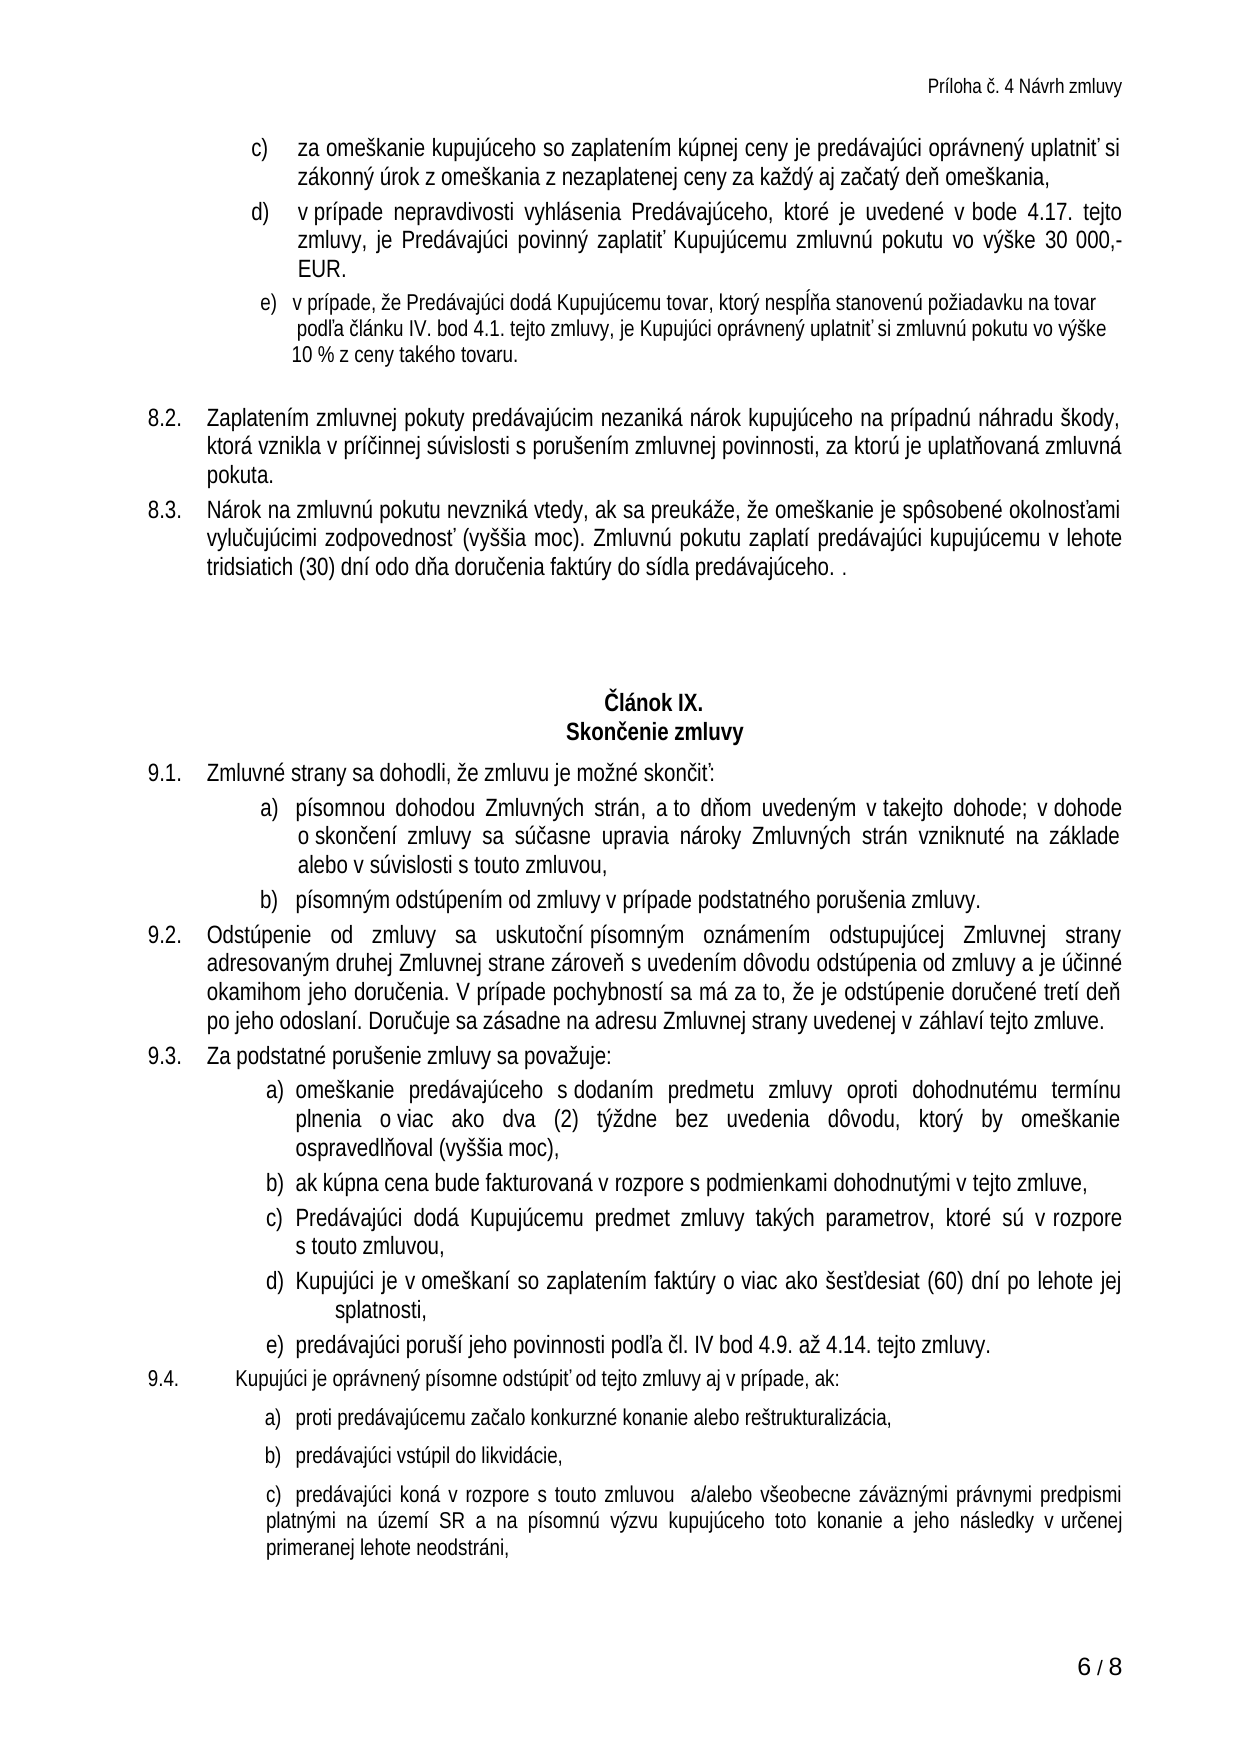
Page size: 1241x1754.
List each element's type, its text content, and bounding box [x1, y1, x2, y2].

text 10 % z ceny takého tovaru. [260, 341, 1122, 368]
list Kupujúci je v omeškaní so zaplatením faktúry o viac ako šesťdesiat (60) dní po lehote jej splatnosti, [266, 1266, 1122, 1323]
list Predávajúci dodá Kupujúcemu predmet zmluvy takých parametrov, ktoré sú v rozpore s touto zmluvou, [266, 1203, 1122, 1260]
list písomným odstúpením od zmluvy v prípade podstatného porušenia zmluvy. [260, 885, 1122, 913]
list písomnou dohodou Zmluvných strán, a to dňom uvedeným v takejto dohode; v dohode o skončení zmluvy sa súčasne upravia nároky Zmluvných strán vzniknuté na základe alebo v súvislosti s touto zmluvou, [260, 793, 1122, 879]
list Zaplatením zmluvnej pokuty predávajúcim nezaniká nárok kupujúceho na prípadnú náhradu škody, ktorá vznikla v príčinnej súvislosti s porušením zmluvnej povinnosti, za ktorú je uplatňovaná zmluvná pokuta. [148, 403, 1122, 488]
list predávajúci vstúpil do likvidácie, [221, 1442, 1122, 1469]
list Článok IX. [185, 688, 1122, 717]
text podľa článku IV. bod 4.1. tejto zmluvy, je Kupujúci oprávnený uplatniť si zmluvnú pokutu vo výške [260, 315, 1122, 341]
list predávajúci koná v rozpore s touto zmluvou a/alebo všeobecne záväznými právnymi predpismi platnými na území SR a na písomnú výzvu kupujúceho toto konanie a jeho následky v určenej primeranej lehote neodstráni, [266, 1481, 1122, 1560]
list Zmluvné strany sa dohodli, že zmluvu je možné skončiť: [148, 758, 1122, 786]
list omeškanie predávajúceho s dodaním predmetu zmluvy oproti dohodnutému termínu plnenia o viac ako dva (2) týždne bez uvedenia dôvodu, ktorý by omeškanie ospravedlňoval (vyššia moc), [266, 1076, 1122, 1161]
list Za podstatné porušenie zmluvy sa považuje: [148, 1041, 1122, 1069]
list ak kúpna cena bude fakturovaná v rozpore s podmienkami dohodnutými v tejto zmluve, [266, 1168, 1122, 1196]
text e) v prípade, že Predávajúci dodá Kupujúcemu tovar, ktorý nespĺňa stanovenú požiadavku na tovar [260, 289, 1122, 315]
text Skončenie zmluvy [148, 717, 1122, 745]
list za omeškanie kupujúceho so zaplatením kúpnej ceny je predávajúci oprávnený uplatniť si zákonný úrok z omeškania z nezaplatenej ceny za každý aj začatý deň omeškania, [251, 133, 1122, 190]
list Nárok na zmluvnú pokutu nevzniká vtedy, ak sa preukáže, že omeškanie je spôsobené okolnosťami vylučujúcimi zodpovednosť (vyššia moc). Zmluvnú pokutu zaplatí predávajúci kupujúcemu v lehote tridsiatich (30) dní odo dňa doručenia faktúry do sídla predávajúceho. . [148, 495, 1122, 581]
list Kupujúci je oprávnený písomne odstúpiť od tejto zmluvy aj v prípade, ak: [148, 1364, 1122, 1391]
list Odstúpenie od zmluvy sa uskutoční písomným oznámením odstupujúcej Zmluvnej strany adresovaným druhej Zmluvnej strane zároveň s uvedením dôvodu odstúpenia od zmluvy a je účinné okamihom jeho doručenia. V prípade pochybností sa má za to, že je odstúpenie doručené tretí deň po jeho odoslaní. Doručuje sa zásadne na adresu Zmluvnej strany uvedenej v záhlaví tejto zmluve. [148, 920, 1122, 1034]
list v prípade nepravdivosti vyhlásenia Predávajúceho, ktoré je uvedené v bode 4.17. tejto zmluvy, je Predávajúci povinný zaplatiť Kupujúcemu zmluvnú pokutu vo výške 30 000,-EUR. [251, 196, 1122, 282]
list predávajúci poruší jeho povinnosti podľa čl. IV bod 4.9. až 4.14. tejto zmluvy. [266, 1330, 1122, 1358]
list proti predávajúcemu začalo konkurzné konanie alebo reštrukturalizácia, [221, 1403, 1122, 1430]
